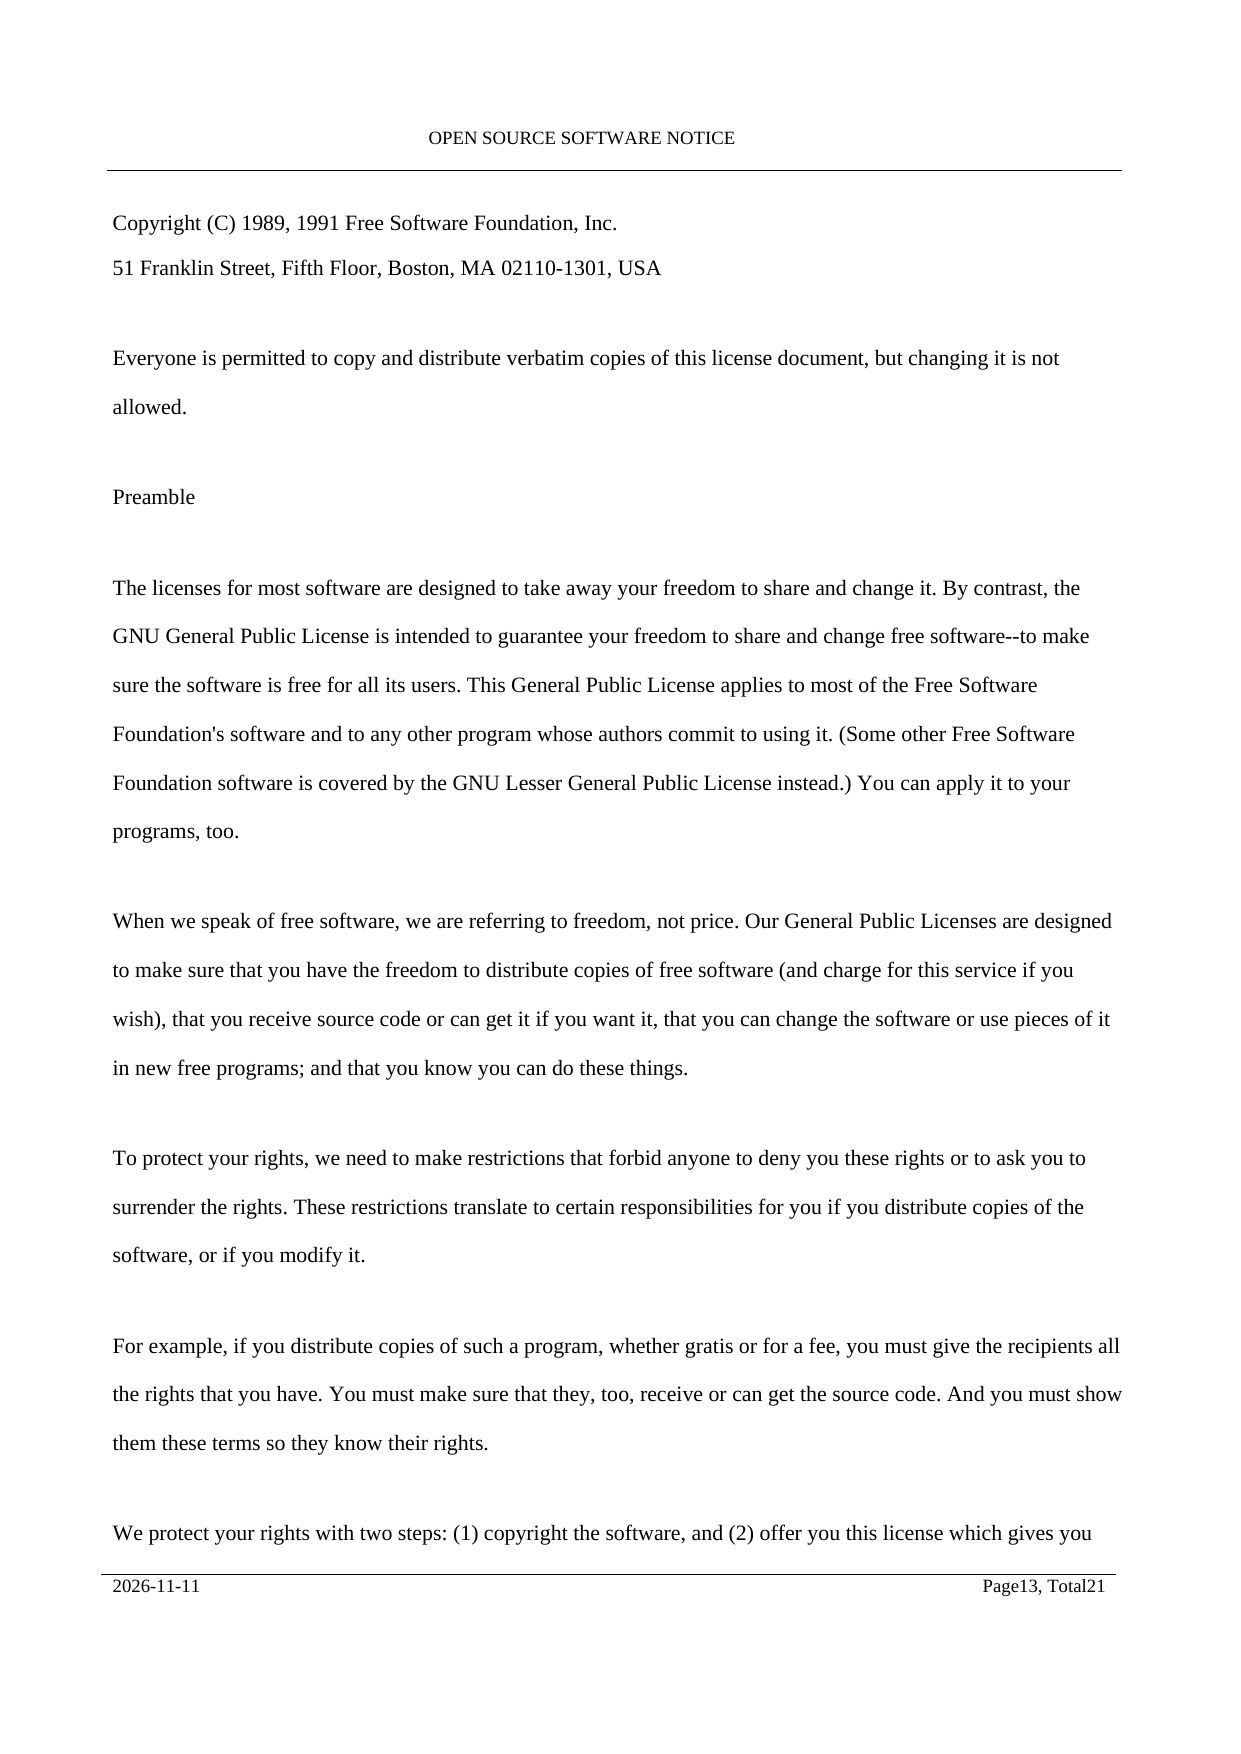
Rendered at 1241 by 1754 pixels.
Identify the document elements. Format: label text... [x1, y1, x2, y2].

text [112, 1517, 1128, 1549]
text When we speak of free software, we are referring to freedom, not price. Our General Public Licenses are designed to make sure that you have the freedom to distribute copies of free software (and charge for this service if you wish), that you receive source code or can get it if you want it, that you can change the software or use pieces of it in new free programs; and that you know you can do these things. [112, 905, 1128, 1083]
text The licenses for most software are designed to take away your freedom to share and change it. By contrast, the GNU General Public License is intended to guarantee your freedom to share and change free software--to make sure the software is free for all its users. This General Public License applies to most of the Free Software Foundation's software and to any other program whose authors commit to using it. (Some other Free Software Foundation software is covered by the GNU Lesser General Public License instead.) You can apply it to your programs, too. [112, 571, 1128, 847]
text 51 Franklin Street, Fifth Floor, Boston, MA 02110-1301, USA [112, 251, 1128, 284]
text Preamble [112, 481, 1128, 513]
text Everyone is permitted to copy and distribute verbatim copies of this license document, but changing it is not allowed. [112, 342, 1128, 423]
text Copyright (C) 1989, 1991 Free Software Foundation, Inc. [112, 206, 1128, 239]
text To protect your rights, we need to make restrictions that forbid anyone to deny you these rights or to ask you to surrender the rights. These restrictions translate to certain responsibilities for you if you distribute copies of the software, or if you modify it. [112, 1141, 1128, 1271]
text For example, if you distribute copies of such a program, whether gratis or for a fee, you must give the recipients all the rights that you have. You must make sure that they, too, receive or can get the source code. And you must show them these terms so they know their rights. [112, 1329, 1128, 1459]
